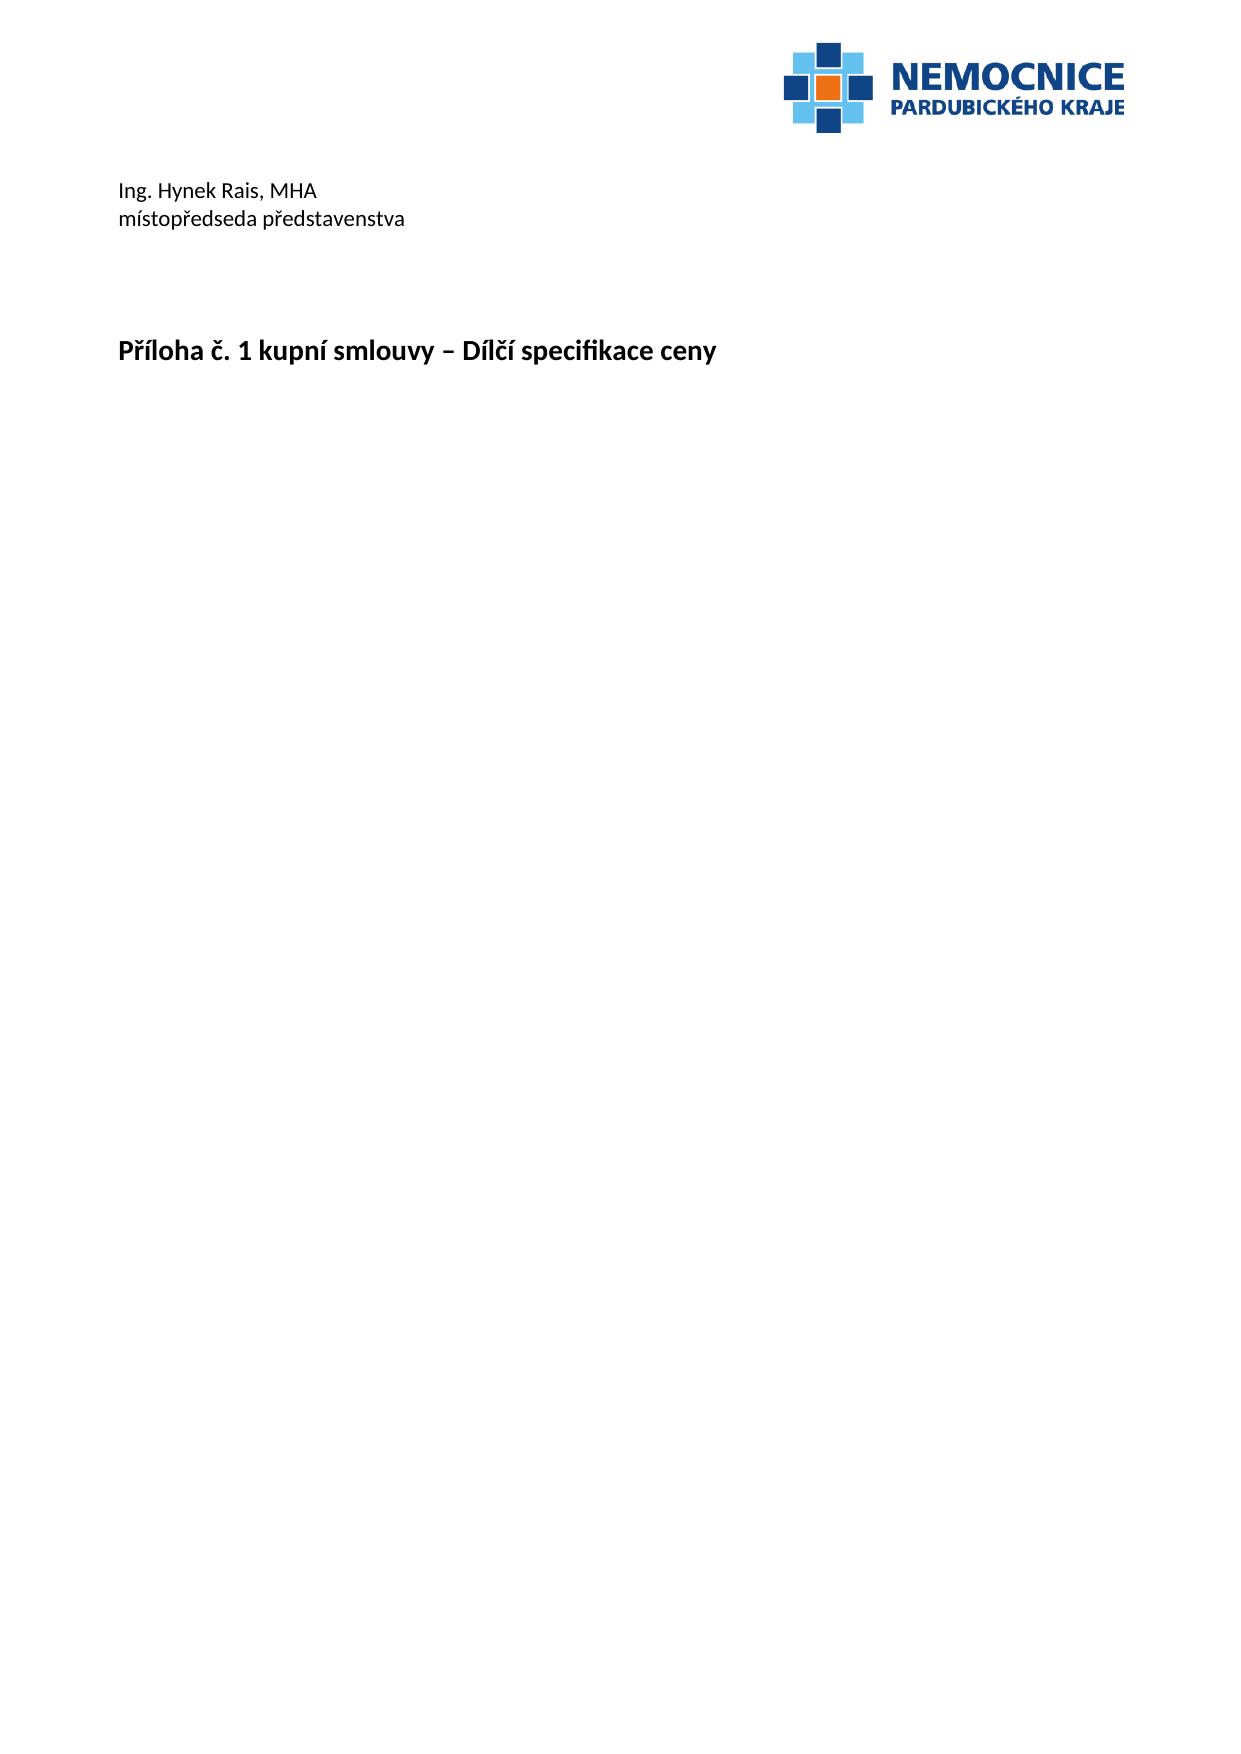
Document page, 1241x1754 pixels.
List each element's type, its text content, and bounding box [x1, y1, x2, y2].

picture [782, 41, 1124, 134]
text místopředseda představenstva [118, 204, 1122, 232]
text Ing. Hynek Rais, MHA [118, 176, 1122, 204]
text Příloha č. 1 kupní smlouvy – Dílčí specifikace ceny [118, 332, 1122, 367]
